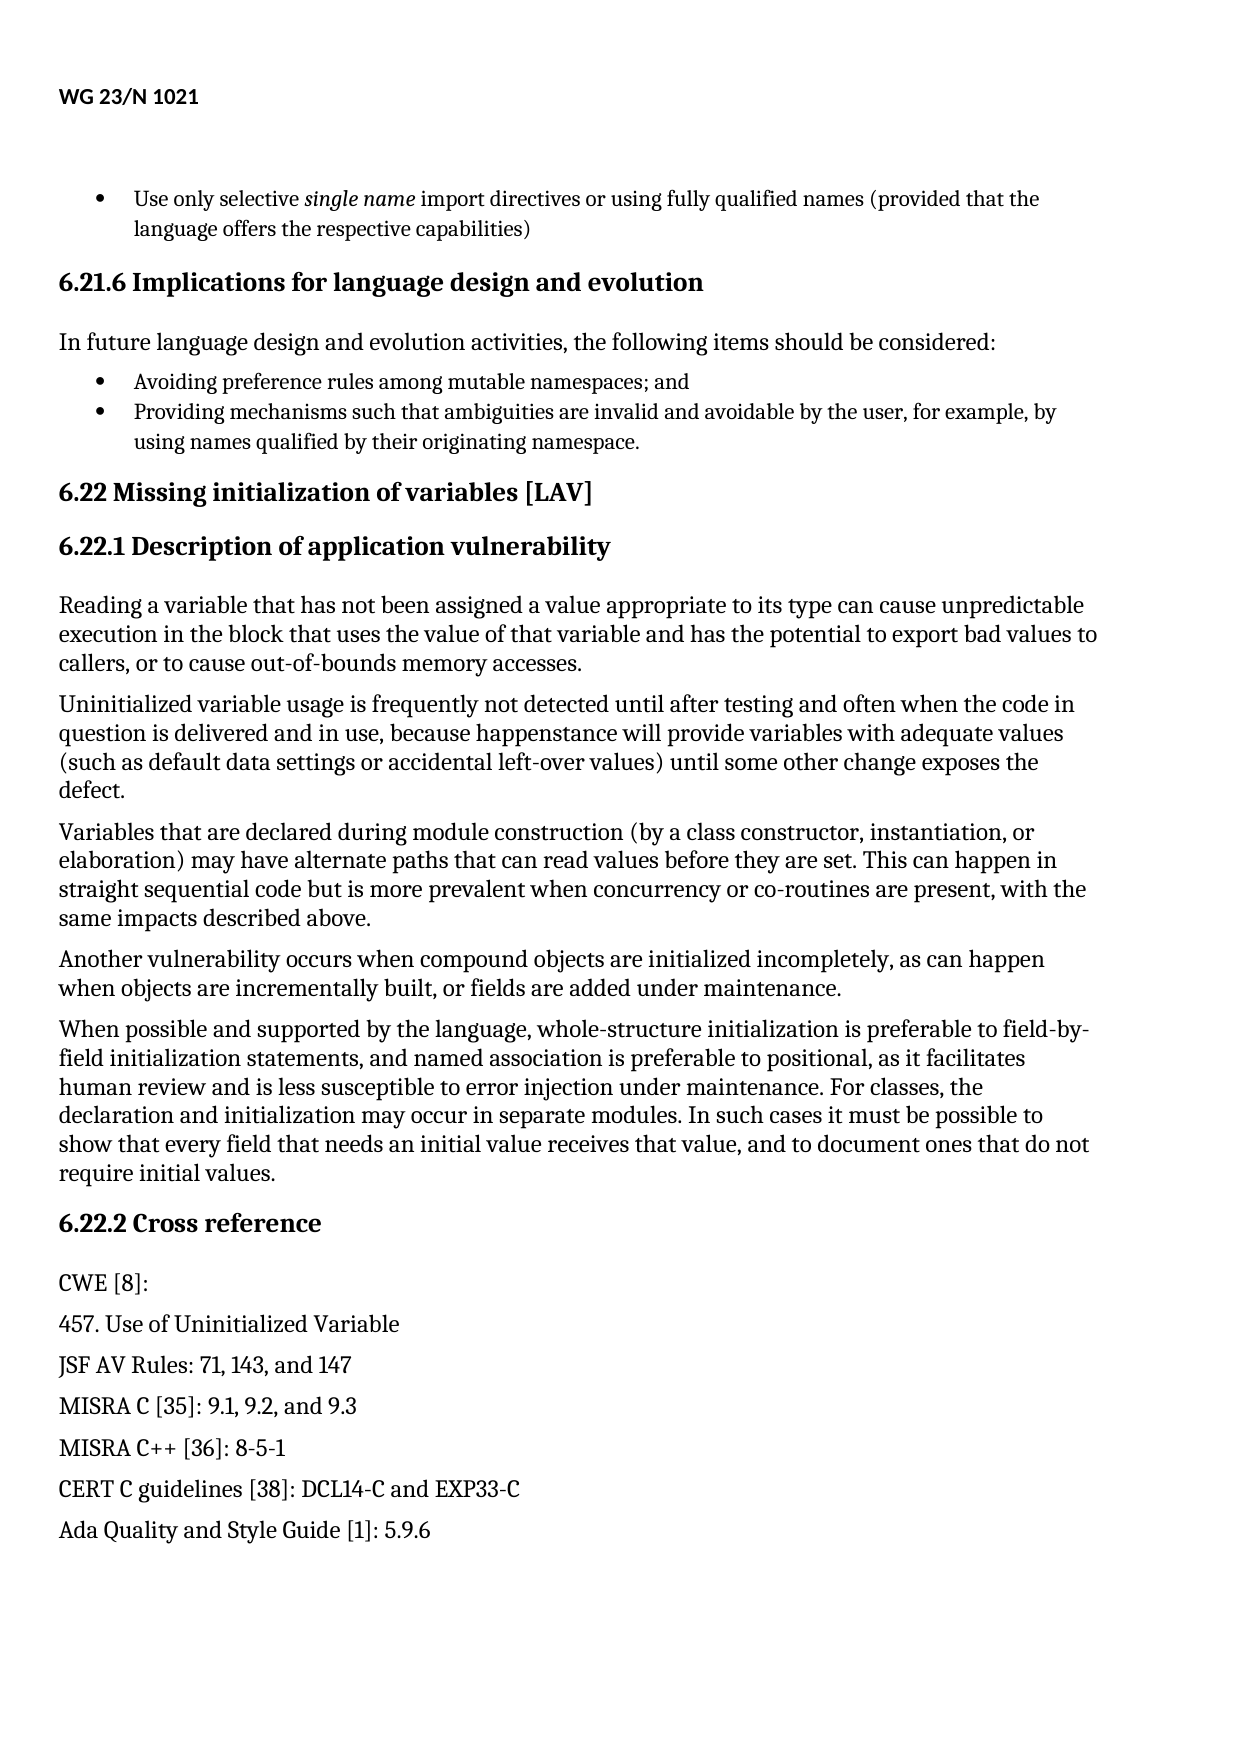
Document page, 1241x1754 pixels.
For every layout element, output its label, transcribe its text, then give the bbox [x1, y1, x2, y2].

list Avoiding preference rules among mutable namespaces; and [96, 369, 1099, 395]
subtitle 6.22.1 Description of application vulnerability [58, 531, 1099, 562]
text In future language design and evolution activities, the following items should be considered: [58, 327, 1099, 356]
text Another vulnerability occurs when compound objects are initialized incompletely, as can happen when objects are incrementally built, or fields are added under maintenance. [58, 945, 1099, 1002]
text JSF AV Rules: 71, 143, and 147 [58, 1351, 1099, 1380]
text MISRA C++ [36]: 8-5-1 [58, 1433, 1099, 1462]
text Reading a variable that has not been assigned a value appropriate to its type can cause unpredictable execution in the block that uses the value of that variable and has the potential to export bad values to callers, or to cause out-of-bounds memory accesses. [58, 591, 1099, 677]
text 457. Use of Uninitialized Variable [58, 1310, 1099, 1338]
text MISRA C [35]: 9.1, 9.2, and 9.3 [58, 1392, 1099, 1421]
list Use only selective single name import directives or using fully qualified names (provided that the language offers the respective capabilities) [96, 186, 1099, 243]
subtitle 6.21.6 Implications for language design and evolution [58, 267, 1099, 298]
text CWE [8]: [58, 1268, 1099, 1297]
text CERT C guidelines [38]: DCL14-C and EXP33-C [58, 1475, 1099, 1503]
subtitle 6.22 Missing initialization of variables [LAV] [58, 480, 1099, 506]
text Variables that are declared during module construction (by a class constructor, instantiation, or elaboration) may have alternate paths that can read values before they are set. This can happen in straight sequential code but is more prevalent when concurrency or co-routines are present, with the same impacts described above. [58, 817, 1099, 932]
text Uninitialized variable usage is frequently not detected until after testing and often when the code in question is delivered and in use, because happenstance will provide variables with adequate values (such as default data settings or accidental left-over values) until some other change exposes the defect. [58, 690, 1099, 805]
text Ada Quality and Style Guide [1]: 5.9.6 [58, 1516, 1099, 1545]
text When possible and supported by the language, whole-structure initialization is preferable to field-by-field initialization statements, and named association is preferable to positional, as it facilitates human review and is less susceptible to error injection under maintenance. For classes, the declaration and initialization may occur in separate modules. In such cases it must be possible to show that every field that needs an initial value receives that value, and to document ones that do not require initial values. [58, 1015, 1099, 1187]
list Providing mechanisms such that ambiguities are invalid and avoidable by the user, for example, by using names qualified by their originating namespace. [96, 399, 1099, 455]
subtitle 6.22.2 Cross reference [58, 1208, 1099, 1239]
